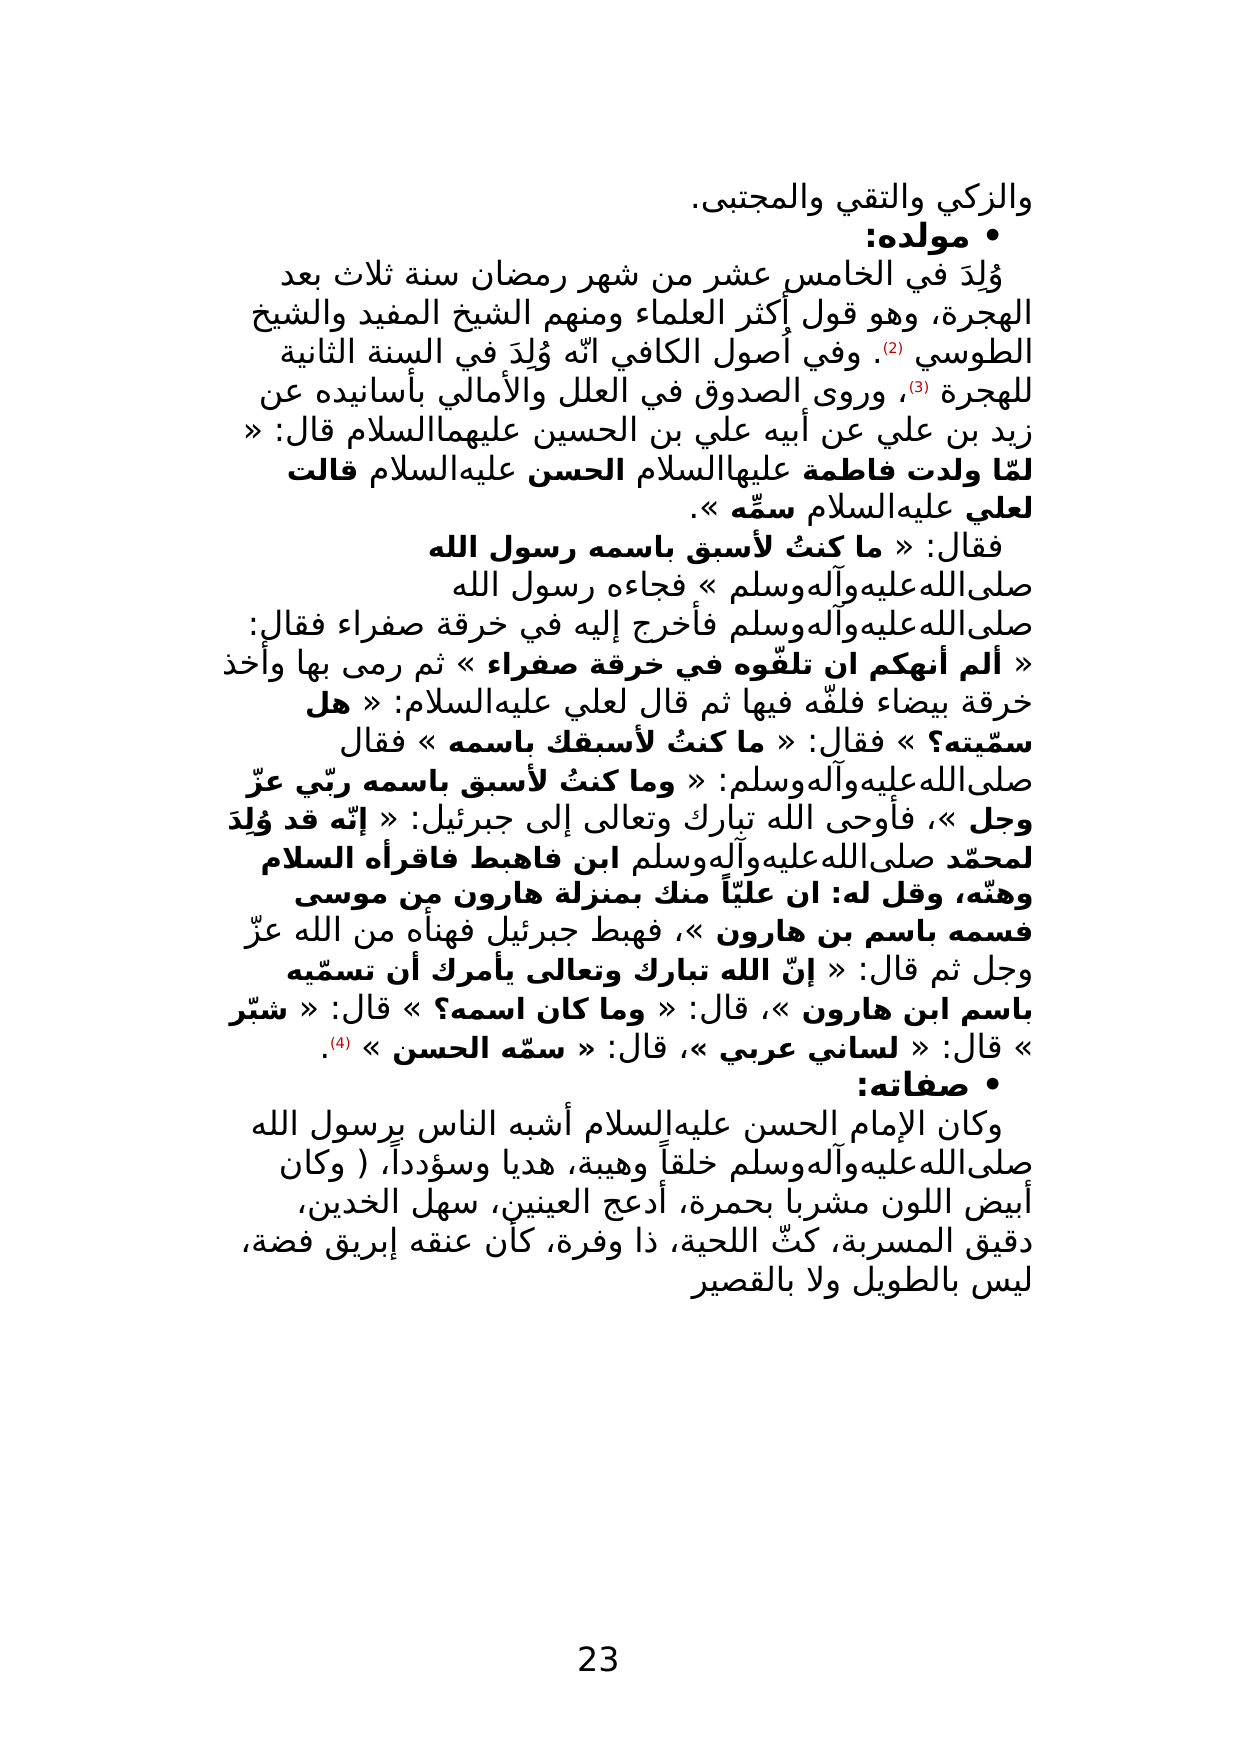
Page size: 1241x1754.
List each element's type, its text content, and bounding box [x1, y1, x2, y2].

text والزكي والتقي والمجتبى. [222, 177, 1033, 216]
text وكان الإمام الحسن عليه‌السلام أشبه الناس برسول الله صلى‌الله‌عليه‌وآله‌وسلم خلقاً وهيبة، هديا وسؤدداً، ( وكان أبيض اللون مشربا بحمرة، أدعج العينين، سهل الخدين، دقيق المسربة، كثّ اللحية، ذا وفرة، كأن عنقه إبريق فضة، ليس بالطويل ولا بالقصير [222, 1105, 1033, 1299]
text • صفاته: [222, 1066, 1033, 1105]
text فقال: « ما كنتُ لأسبق باسمه رسول الله صلى‌الله‌عليه‌وآله‌وسلم » فجاءه رسول الله صلى‌الله‌عليه‌وآله‌وسلم فأخرج إليه في خرقة صفراء فقال: « ألم أنهكم ان تلفّوه في خرقة صفراء » ثم رمى بها وأخذ خرقة بيضاء فلفّه فيها ثم قال لعلي عليه‌السلام: « هل سمّيته؟ » فقال: « ما كنتُ لأسبقك باسمه » فقال صلى‌الله‌عليه‌وآله‌وسلم: « وما كنتُ لأسبق باسمه ربّي عزّ وجل »، فأوحى الله تبارك وتعالى إلى جبرئيل: « إنّه قد وُلِدَ لمحمّد صلى‌الله‌عليه‌وآله‌وسلم ابن فاهبط فاقرأه السلام وهنّه، وقل له: ان عليّاً منك بمنزلة هارون من موسى فسمه باسم بن هارون »، فهبط جبرئيل فهنأه من الله عزّ وجل ثم قال: « إنّ الله تبارك وتعالى يأمرك أن تسمّيه باسم ابن هارون »، قال: « وما كان اسمه؟ » قال: « شبّر » قال: « لساني عربي »، قال: « سمّه الحسن » (4). [222, 527, 1033, 1066]
text • مولده: [222, 216, 1033, 255]
text وُلِدَ في الخامس عشر من شهر رمضان سنة ثلاث بعد الهجرة، وهو قول أكثر العلماء ومنهم الشيخ المفيد والشيخ الطوسي (2). وفي اُصول الكافي انّه وُلِدَ في السنة الثانية للهجرة (3)، وروى الصدوق في العلل والأمالي بأسانيده عن زيد بن علي عن أبيه علي بن الحسين عليهما‌السلام قال: « لمّا ولدت فاطمة عليها‌السلام الحسن عليه‌السلام قالت لعلي عليه‌السلام سمِّه ». [222, 255, 1033, 527]
